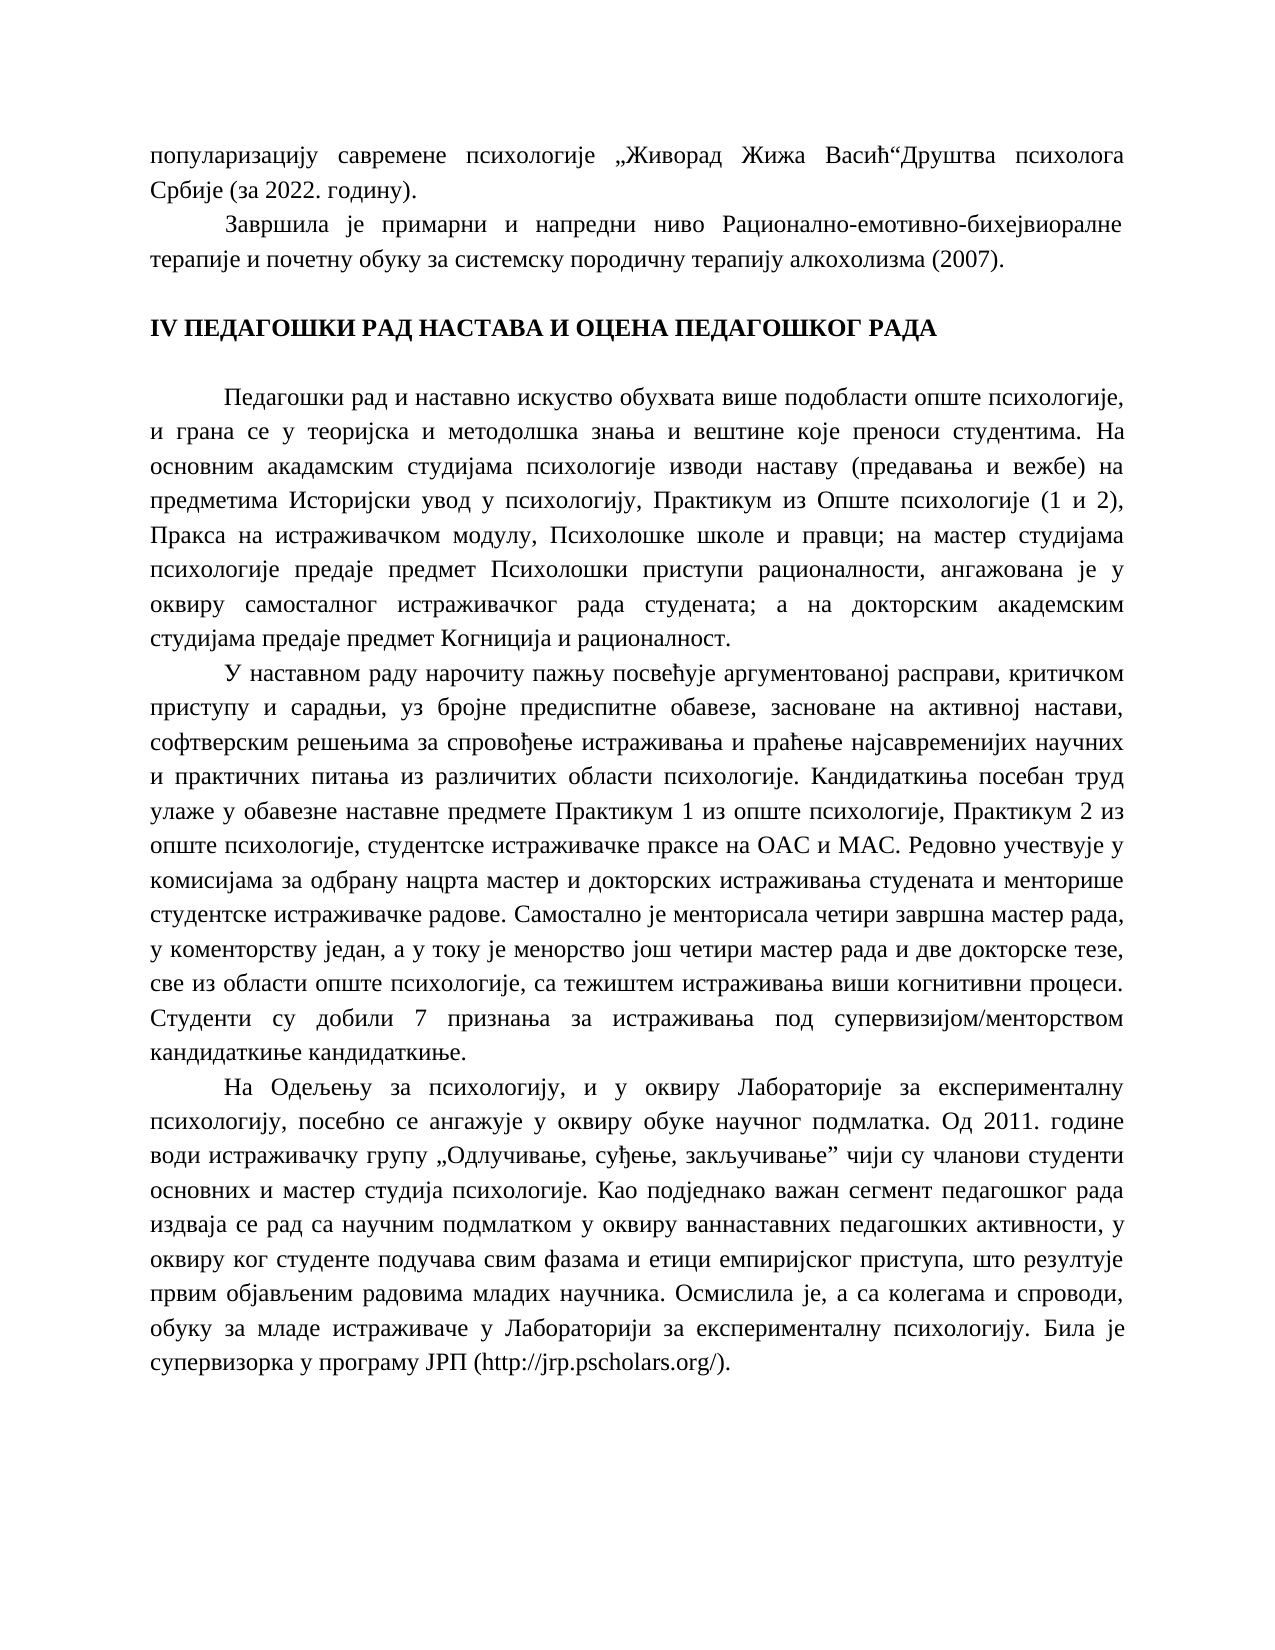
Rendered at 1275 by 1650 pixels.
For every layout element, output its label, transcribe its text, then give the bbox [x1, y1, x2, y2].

text На Одељењу за психологију, и у оквиру Лабораторије за експерименталну психологију, посебно се ангажује у оквиру обуке научног подмлатка. Од 2011. године води истраживачку групу „Одлучивање, суђење, закључивање” чији су чланови студенти основних и мастер студија психологије. Као подједнако важан сегмент педагошког рада издваја се рад са научним подмлатком у оквиру ваннаставних педагошких активности, у оквиру ког студенте подучава свим фазама и етици емпиријског приступа, што резултује првим објављеним радовима младих научника. Осмислила је, а са колегама и спроводи, обуку за младе истраживаче у Лабораторији за експерименталну психологију. Била је супервизорка у програму ЈРП (http://jrp.pscholars.org/). [150, 1072, 1125, 1376]
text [150, 141, 1125, 204]
text У наставном раду нарочиту пажњу посвећује аргументованој расправи, критичком приступу и сарадњи, уз бројне предиспитне обавезе, засноване на активној настави, софтверским решењима за спровођење истраживања и праћење најсавременијих научних и практичних питања из различитих области психологије. Кандидаткиња посебан труд улаже у обавезне наставне предмете Практикум 1 из опште психологије, Практикум 2 из опште психологије, студентске истраживачке праксе на ОАС и МАС. Редовно учествује у комисијама за одбрану нацрта мастер и докторских истраживања студената и менторише студентске истраживачке радове. Самостално је менторисала четири завршна мастер рада, у коменторству један, а у току је менорство још четири мастер рада и две докторске тезе, све из области опште психологије, са тежиштем истраживања виши когнитивни процеси. Студенти су добили 7 признања за истраживања под супервизијом/менторством кандидаткиње кандидаткиње. [150, 658, 1125, 1066]
text Завршила је примарни и напредни ниво Рационално-емотивно-бихејвиоралне терапије и почетну обуку за системску породичну терапију алкохолизма (2007). [150, 209, 1123, 273]
text IV Педагошки рад Настава и оцена педагошког рада [150, 313, 1119, 342]
text Педагошки рад и наставно искуство обухвата више подобласти опште психологије, и грана се у теоријска и методолшка знања и вештине које преноси студентима. На основним акадамским студијама психологије изводи наставу (предавања и вежбе) на предметима Историјски увод у психологију, Практикум из Опште психологије (1 и 2), Пракса на истраживачком модулу, Психолошке школе и правци; на мастер студијама психологије предаје предмет Психолошки приступи рационалности, ангажована је у оквиру самосталног истраживачког рада студената; а на докторским академским студијама предаје предмет Когниција и рационалност. [150, 382, 1125, 652]
